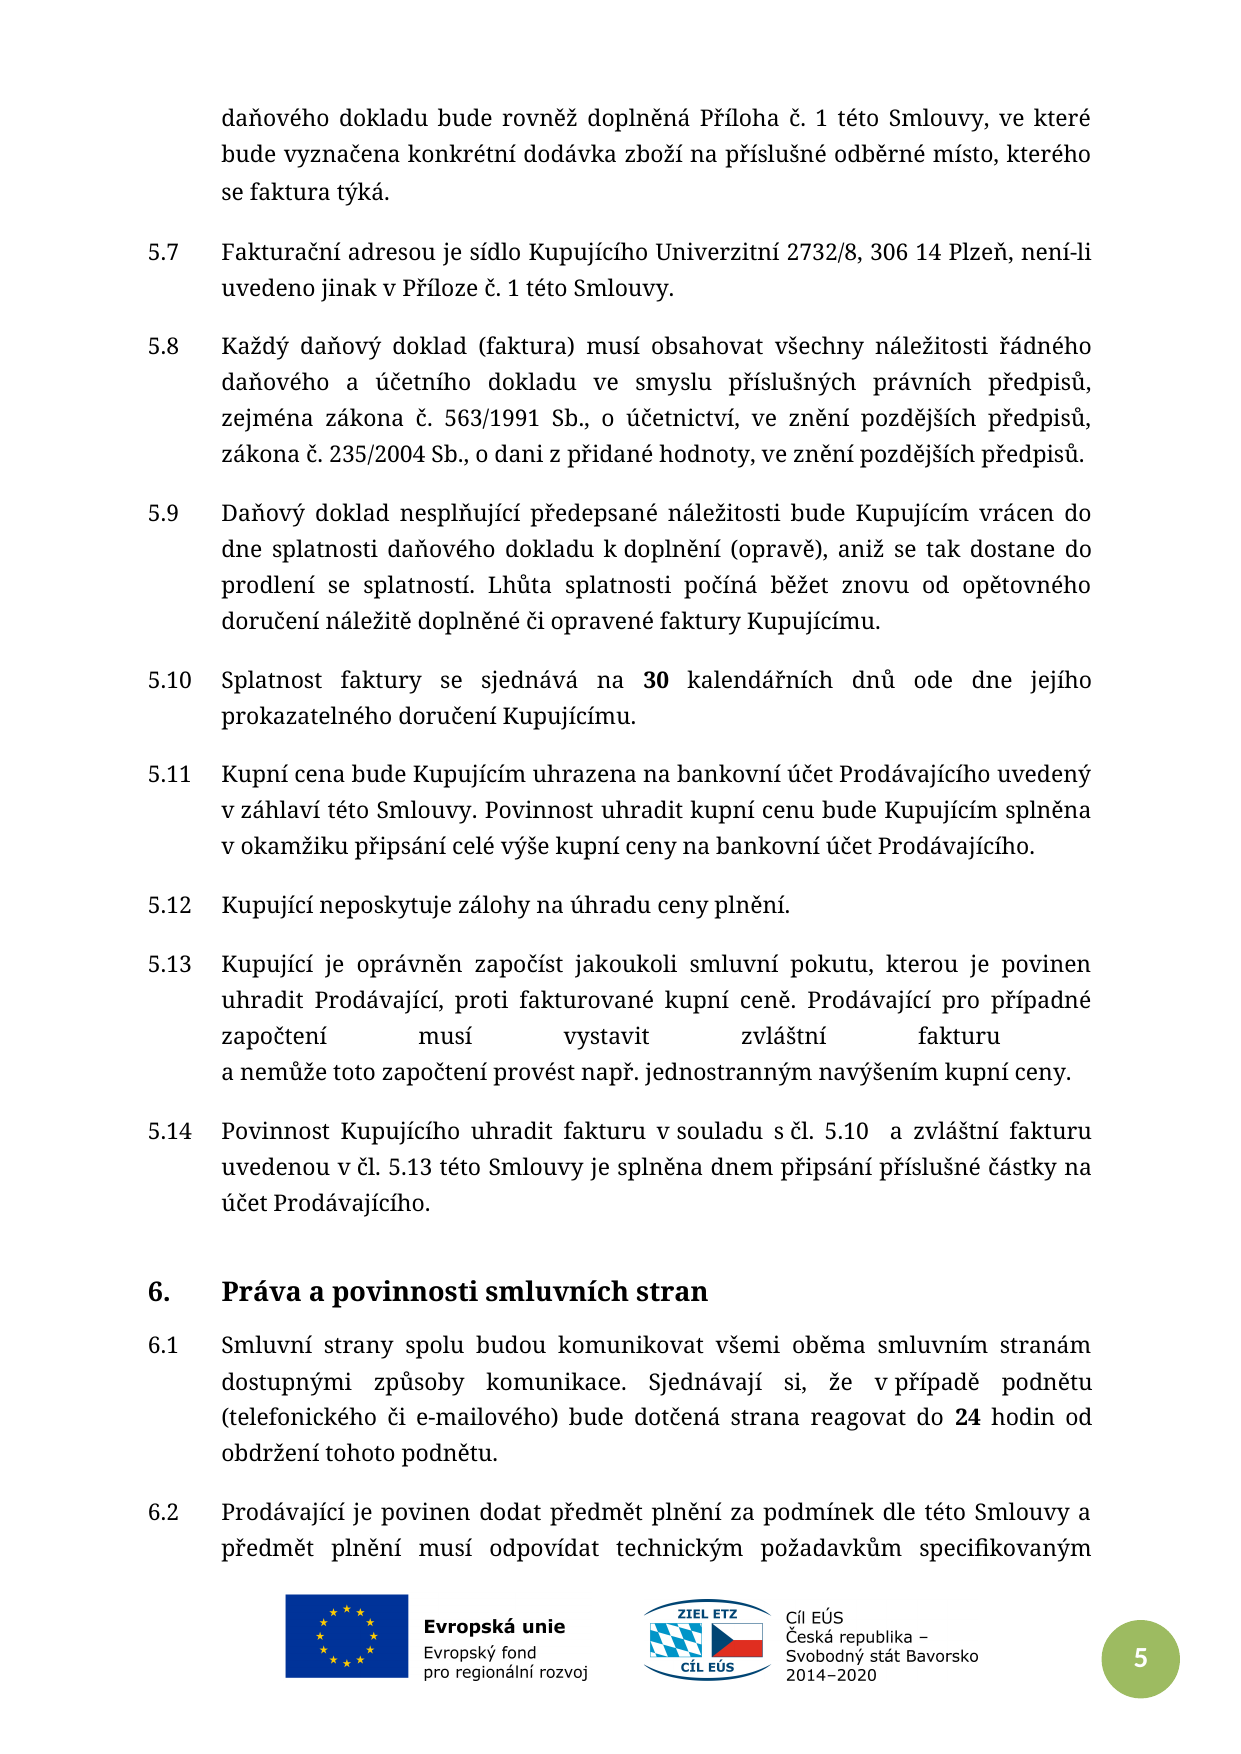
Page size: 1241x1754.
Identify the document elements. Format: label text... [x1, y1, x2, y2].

text 6.1 Smluvní strany spolu budou komunikovat všemi oběma smluvním stranám dostupnými způsoby komunikace. Sjednávají si, že v případě podnětu (telefonického či e-mailového) bude dotčená strana reagovat do 24 hodin od obdržení tohoto podnětu. [148, 1329, 1092, 1468]
text 6. Práva a povinnosti smluvních stran [148, 1272, 1092, 1309]
text 5.9 Daňový doklad nesplňující předepsané náležitosti bude Kupujícím vrácen do dne splatnosti daňového dokladu k doplnění (opravě), aniž se tak dostane do prodlení se splatností. Lhůta splatnosti počíná běžet znovu od opětovného doručení náležitě doplněné či opravené faktury Kupujícímu. [148, 497, 1092, 636]
text 5.10 Splatnost faktury se sjednává na 30 kalendářních dnů ode dne jejího prokazatelného doručení Kupujícímu. [148, 664, 1092, 731]
text 5.13 Kupující je oprávněn započíst jakoukoli smluvní pokutu, kterou je povinen uhradit Prodávající, proti fakturované kupní ceně. Prodávající pro případné započtení musí vystavit zvláštní fakturu a nemůže toto započtení provést např. jednostranným navýšením kupní ceny. [148, 948, 1092, 1087]
text 5.8 Každý daňový doklad (faktura) musí obsahovat všechny náležitosti řádného daňového a účetního dokladu ve smyslu příslušných právních předpisů, zejména zákona č. 563/1991 Sb., o účetnictví, ve znění pozdějších předpisů, zákona č. 235/2004 Sb., o dani z přidané hodnoty, ve znění pozdějších předpisů. [148, 330, 1092, 469]
text 5.14 Povinnost Kupujícího uhradit fakturu v souladu s čl. 5.10 a zvláštní fakturu uvedenou v čl. 5.13 této Smlouvy je splněna dnem připsání příslušné částky na účet Prodávajícího. [148, 1115, 1092, 1218]
text 5.11 Kupní cena bude Kupujícím uhrazena na bankovní účet Prodávajícího uvedený v záhlaví této Smlouvy. Povinnost uhradit kupní cenu bude Kupujícím splněna v okamžiku připsání celé výše kupní ceny na bankovní účet Prodávajícího. [148, 758, 1092, 862]
picture [283, 1592, 593, 1681]
text 5.7 Fakturační adresou je sídlo Kupujícího Univerzitní 2732/8, 306 14 Plzeň, není-li uvedeno jinak v Příloze č. 1 této Smlouvy. [148, 236, 1092, 303]
text 5.12 Kupující neposkytuje zálohy na úhradu ceny plnění. [148, 889, 1092, 920]
picture [643, 1599, 978, 1681]
